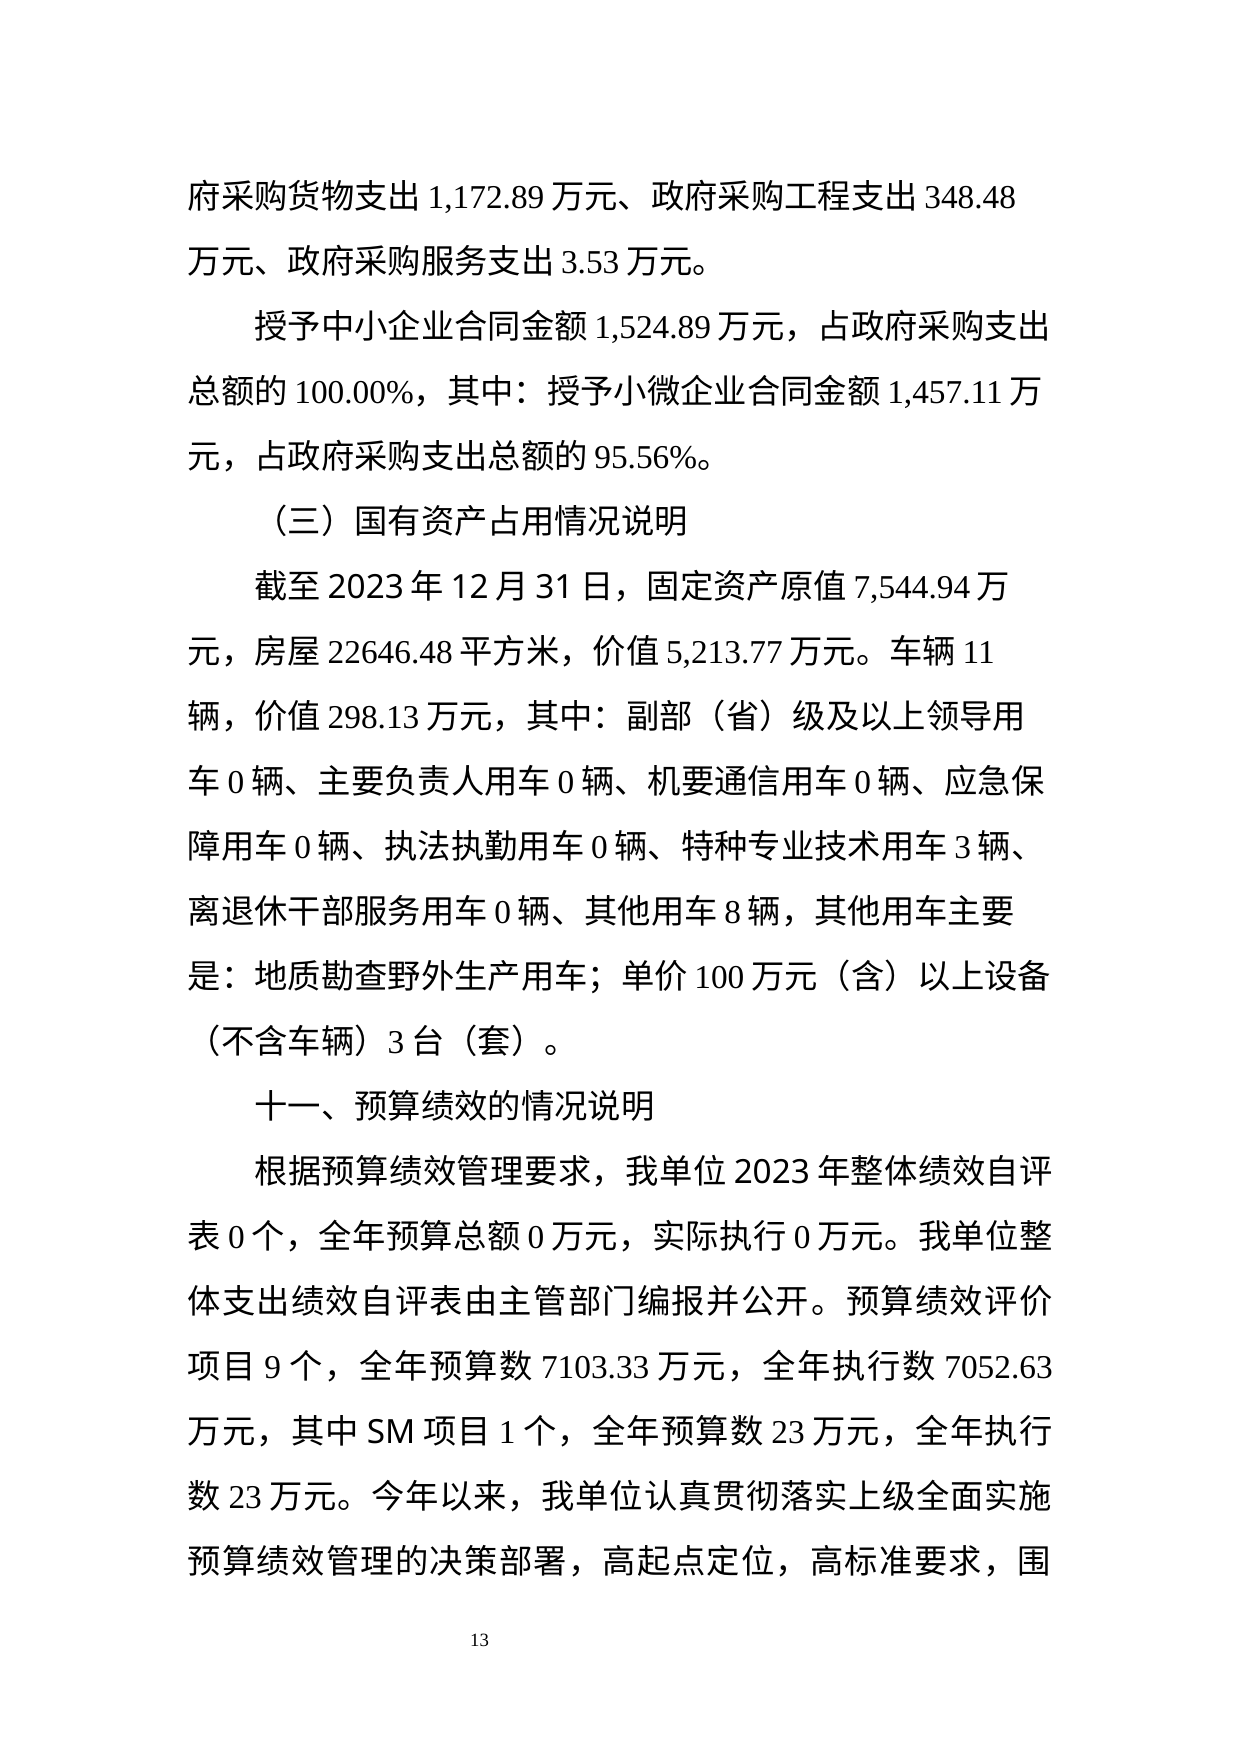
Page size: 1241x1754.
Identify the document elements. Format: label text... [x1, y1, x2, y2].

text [187, 162, 1053, 292]
text 授予中小企业合同金额1,524.89万元，占政府采购支出总额的100.00%，其中：授予小微企业合同金额1,457.11万元，占政府采购支出总额的95.56%。 [187, 292, 1053, 487]
text 截至2023年12月31日，固定资产原值7,544.94万元，房屋22646.48平方米，价值5,213.77万元。车辆11辆，价值298.13万元，其中：副部（省）级及以上领导用车0辆、主要负责人用车0辆、机要通信用车0辆、应急保障用车0辆、执法执勤用车0辆、特种专业技术用车3辆、离退休干部服务用车0辆、其他用车8辆，其他用车主要是：地质勘查野外生产用车；单价100万元（含）以上设备（不含车辆）3台（套）。 [187, 552, 1053, 1072]
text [187, 1137, 1053, 1592]
text （三）国有资产占用情况说明 [187, 487, 1053, 552]
text 十一、预算绩效的情况说明 [187, 1072, 1053, 1137]
